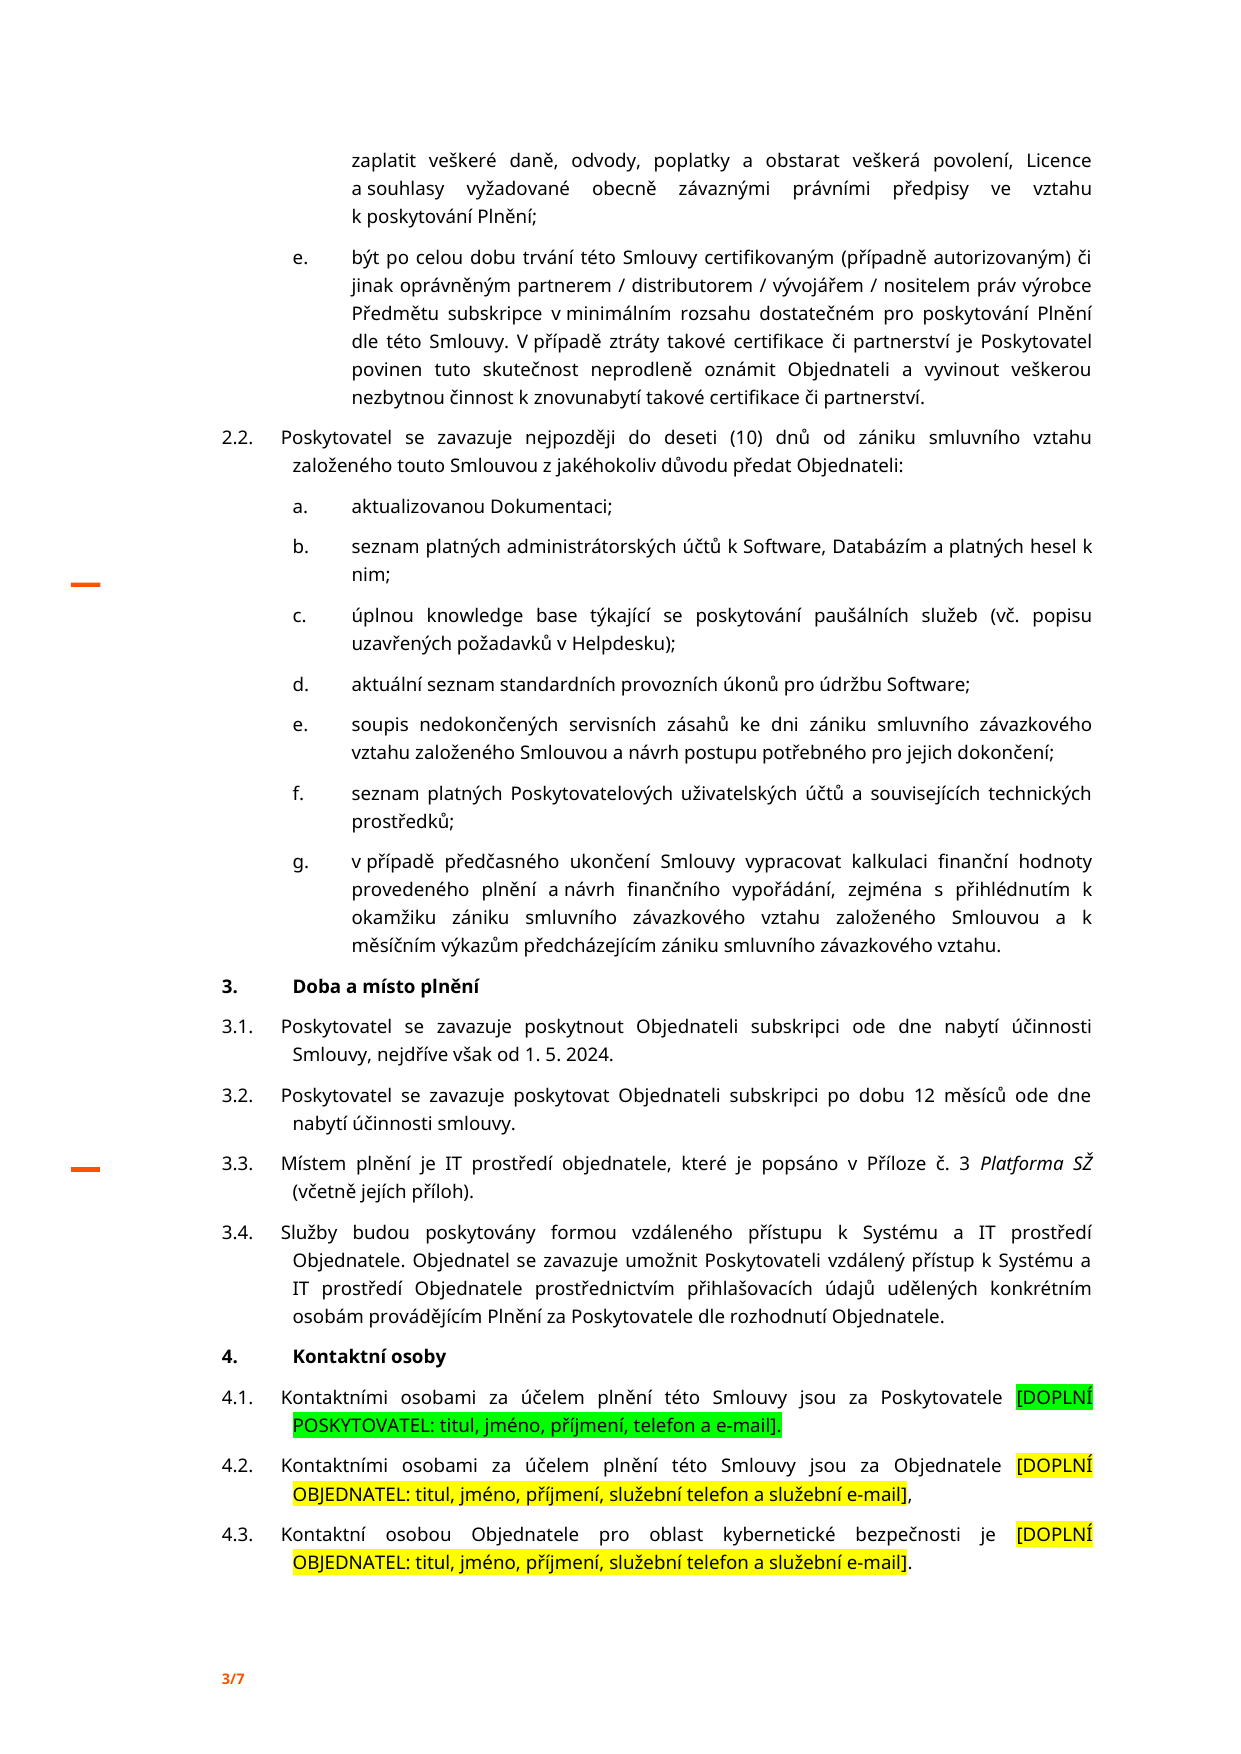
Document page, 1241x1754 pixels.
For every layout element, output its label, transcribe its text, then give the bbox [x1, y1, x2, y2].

text aktualizovanou Dokumentaci; [292, 493, 1093, 519]
text Kontaktními osobami za účelem plnění této Smlouvy jsou za Poskytovatele [DOPLNÍ POSKYTOVATEL: titul, jméno, příjmení, telefon a e-mail]. [222, 1384, 1093, 1438]
text Kontaktními osobami za účelem plnění této Smlouvy jsou za Objednatele [DOPLNÍ OBJEDNATEL: titul, jméno, příjmení, služební telefon a služební e-mail], [222, 1453, 1093, 1506]
text seznam platných administrátorských účtů k Software, Databázím a platných hesel k nim; [292, 534, 1093, 587]
text Místem plnění je IT prostředí objednatele, které je popsáno v Příloze č. 3 Platforma SŽ (včetně jejích příloh). [222, 1151, 1093, 1204]
text Kontaktní osoby [222, 1344, 1093, 1369]
text Poskytovatel se zavazuje nejpozději do deseti (10) dnů od zániku smluvního vztahu založeného touto Smlouvou z jakéhokoliv důvodu předat Objednateli: [222, 425, 1093, 478]
text Poskytovatel se zavazuje poskytovat Objednateli subskripci po dobu 12 měsíců ode dne nabytí účinnosti smlouvy. [222, 1082, 1093, 1136]
text aktuální seznam standardních provozních úkonů pro údržbu Software; [292, 671, 1093, 696]
text Poskytovatel se zavazuje poskytnout Objednateli subskripci ode dne nabytí účinnosti Smlouvy, nejdříve však od 1. 5. 2024. [222, 1013, 1093, 1067]
text Kontaktní osobou Objednatele pro oblast kybernetické bezpečnosti je [DOPLNÍ OBJEDNATEL: titul, jméno, příjmení, služební telefon a služební e-mail]. [222, 1521, 1093, 1575]
text soupis nedokončených servisních zásahů ke dni zániku smluvního závazkového vztahu založeného Smlouvou a návrh postupu potřebného pro jejich dokončení; [292, 711, 1093, 765]
text úplnou knowledge base týkající se poskytování paušálních služeb (vč. popisu uzavřených požadavků v Helpdesku); [292, 602, 1093, 656]
text Služby budou poskytovány formou vzdáleného přístupu k Systému a IT prostředí Objednatele. Objednatel se zavazuje umožnit Poskytovateli vzdálený přístup k Systému a IT prostředí Objednatele prostřednictvím přihlašovacích údajů udělených konkrétním osobám provádějícím Plnění za Poskytovatele dle rozhodnutí Objednatele. [222, 1219, 1093, 1329]
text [292, 147, 1093, 229]
text Doba a místo plnění [222, 973, 1093, 998]
text v případě předčasného ukončení Smlouvy vypracovat kalkulaci finanční hodnoty provedeného plnění a návrh finančního vypořádání, zejména s přihlédnutím k okamžiku zániku smluvního závazkového vztahu založeného Smlouvou a k měsíčním výkazům předcházejícím zániku smluvního závazkového vztahu. [292, 848, 1093, 958]
text být po celou dobu trvání této Smlouvy certifikovaným (případně autorizovaným) či jinak oprávněným partnerem / distributorem / vývojářem / nositelem práv výrobce Předmětu subskripce v minimálním rozsahu dostatečném pro poskytování Plnění dle této Smlouvy. V případě ztráty takové certifikace či partnerství je Poskytovatel povinen tuto skutečnost neprodleně oznámit Objednateli a vyvinout veškerou nezbytnou činnost k znovunabytí takové certifikace či partnerství. [292, 244, 1093, 410]
text seznam platných Poskytovatelových uživatelských účtů a souvisejících technických prostředků; [292, 780, 1093, 833]
